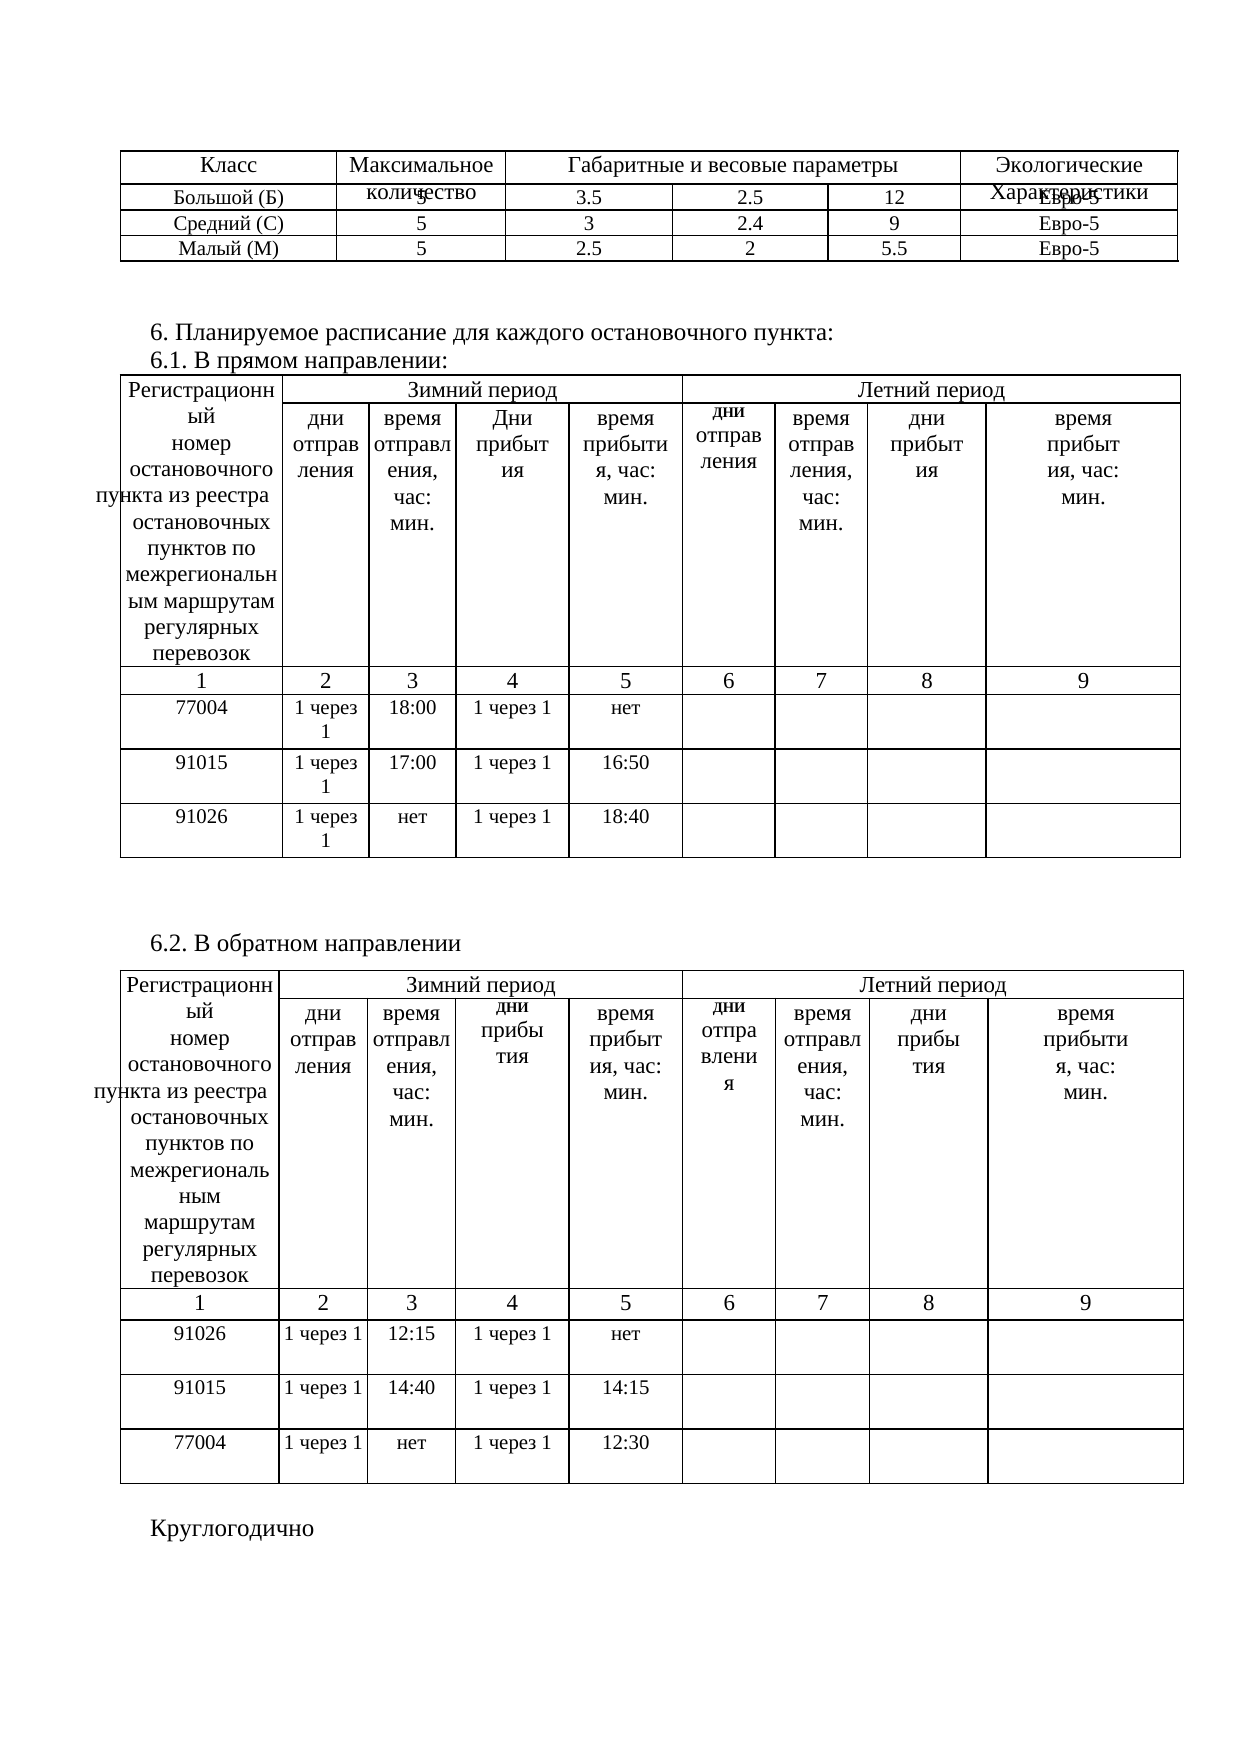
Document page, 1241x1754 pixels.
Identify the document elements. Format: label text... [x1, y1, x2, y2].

table_cell [683, 804, 774, 857]
table_cell 2 [280, 1289, 367, 1319]
table_cell [776, 695, 867, 748]
table_cell 7 [776, 1289, 869, 1319]
table_cell нет [570, 1321, 682, 1374]
table_cell [868, 804, 985, 857]
table_cell 9 [829, 211, 960, 234]
table_cell 6 [683, 667, 774, 694]
table_cell 8 [868, 667, 985, 694]
table_cell время отправл ения, час: мин. [368, 999, 455, 1287]
table_cell [870, 1321, 987, 1374]
table_cell [683, 1430, 775, 1482]
table_cell 1 через 1 [456, 1430, 568, 1482]
table_cell [776, 804, 867, 857]
table_cell 91026 [121, 1321, 278, 1374]
table_cell время прибыт ия, час: мин. [987, 404, 1180, 666]
table_header Зимний период [280, 971, 682, 998]
table_header Зимний период [283, 376, 682, 402]
table_cell 3 [506, 211, 672, 234]
table_header Летний период [683, 376, 1180, 402]
table_cell [989, 1375, 1183, 1428]
table_cell время прибыти я, час: мин. [570, 404, 682, 666]
table_cell 5 [570, 1289, 682, 1319]
table_cell 16:50 [570, 750, 682, 802]
table_header Экологические Характеристики [961, 152, 1177, 183]
table_cell [776, 1321, 869, 1374]
table_cell 12 [829, 185, 960, 209]
table_cell 3 [370, 667, 455, 694]
table_cell 1 через 1 [456, 1375, 568, 1428]
table_cell 1 через 1 [457, 750, 568, 802]
table_cell 3.5 [506, 185, 672, 209]
table_cell 5.5 [829, 236, 960, 260]
table_cell [683, 1375, 775, 1428]
table_cell 1 через 1 [280, 1321, 367, 1374]
table_cell 2.5 [506, 236, 672, 260]
text 6.1. В прямом направлении: [150, 346, 1090, 374]
table_cell 1 через 1 [456, 1321, 568, 1374]
table_cell 5 [337, 211, 505, 234]
table_cell 17:00 [370, 750, 455, 802]
table_cell 1 через 1 [457, 804, 568, 857]
table_cell 2 [673, 236, 827, 260]
table_cell [987, 804, 1180, 857]
table_cell Малый (М) [121, 236, 336, 260]
table_cell [776, 1375, 869, 1428]
table_cell дни отправ ления [283, 404, 368, 666]
table_cell 9 [989, 1289, 1183, 1319]
table_cell 1 через 1 [283, 750, 368, 802]
table_cell время отправл ения, час: мин. [370, 404, 455, 666]
table_cell время отправл ения, час: мин. [776, 999, 869, 1287]
table_cell [683, 695, 774, 748]
table_cell 18:00 [370, 695, 455, 748]
table_cell 1 через 1 [283, 804, 368, 857]
table_cell [870, 1375, 987, 1428]
table_header Максимальное количество [337, 152, 505, 183]
table_cell [683, 750, 774, 802]
table_cell 6 [683, 1289, 775, 1319]
table_cell ДНИ прибы тия [456, 999, 568, 1287]
table_cell [989, 1430, 1183, 1482]
table_cell [868, 750, 985, 802]
table_cell Евро-5 [961, 185, 1177, 209]
table_cell 1 через 1 [283, 695, 368, 748]
table_cell время отправ ления, час: мин. [776, 404, 867, 666]
table_cell 77004 [121, 1430, 278, 1482]
table_cell 7 [776, 667, 867, 694]
table_header Летний период [683, 971, 1183, 998]
table_header Регистрационный номер остановочного пункта из реестра остановочных пунктов по межрегиональным маршрутам регулярных перевозок [121, 971, 278, 1287]
table_cell нет [570, 695, 682, 748]
table_cell нет [370, 804, 455, 857]
table_cell [987, 750, 1180, 802]
table_cell 91026 [121, 804, 282, 857]
table_cell Большой (Б) [121, 185, 336, 209]
table_cell 12:30 [570, 1430, 682, 1482]
table_cell [776, 1430, 869, 1482]
table_cell 14:15 [570, 1375, 682, 1428]
table_cell 8 [870, 1289, 987, 1319]
table_cell дни отправ ления [280, 999, 367, 1287]
table_cell 14:40 [368, 1375, 455, 1428]
table_header Класс [121, 152, 336, 183]
table_cell 12:15 [368, 1321, 455, 1374]
table_header Регистрационный номер остановочного пункта из реестра остановочных пунктов по межрегиональным маршрутам регулярных перевозок [121, 376, 282, 666]
table_cell [989, 1321, 1183, 1374]
table_cell ДНИ отправ ления [683, 404, 774, 666]
table_cell дни прибы тия [870, 999, 987, 1287]
table_cell [870, 1430, 987, 1482]
table_cell 1 через 1 [280, 1375, 367, 1428]
table_cell 5 [337, 236, 505, 260]
table_cell Евро-5 [961, 236, 1177, 260]
table_cell 5 [337, 185, 505, 209]
table_cell [683, 1321, 775, 1374]
table_cell Средний (С) [121, 211, 336, 234]
text 6. Планируемое расписание для каждого остановочного пункта: [150, 317, 1090, 346]
table_header Габаритные и весовые параметры [506, 152, 960, 183]
table_cell 9 [987, 667, 1180, 694]
table_cell 91015 [121, 750, 282, 802]
table_cell [987, 695, 1180, 748]
text Круглогодично [150, 1513, 1090, 1542]
table_cell 1 через 1 [457, 695, 568, 748]
table_cell [776, 750, 867, 802]
table_cell 1 [121, 667, 282, 694]
table_cell время прибыт ия, час: мин. [570, 999, 682, 1287]
table_cell 2 [283, 667, 368, 694]
table_cell нет [368, 1430, 455, 1482]
table_cell 5 [570, 667, 682, 694]
table_cell 2.5 [673, 185, 827, 209]
table_cell Евро-5 [961, 211, 1177, 234]
table_cell 18:40 [570, 804, 682, 857]
table_cell 2.4 [673, 211, 827, 234]
table_cell 4 [457, 667, 568, 694]
table_cell 1 [121, 1289, 278, 1319]
table_cell 91015 [121, 1375, 278, 1428]
text 6.2. В обратном направлении [150, 928, 1090, 957]
table_cell 4 [456, 1289, 568, 1319]
table_cell 3 [368, 1289, 455, 1319]
table_cell ДНИ отпра влени я [683, 999, 775, 1287]
table_cell Дни прибыт ия [457, 404, 568, 666]
table_cell 77004 [121, 695, 282, 748]
table_cell [868, 695, 985, 748]
table_cell 1 через 1 [280, 1430, 367, 1482]
table_cell дни прибыт ия [868, 404, 985, 666]
table_cell время прибыти я, час: мин. [989, 999, 1183, 1287]
